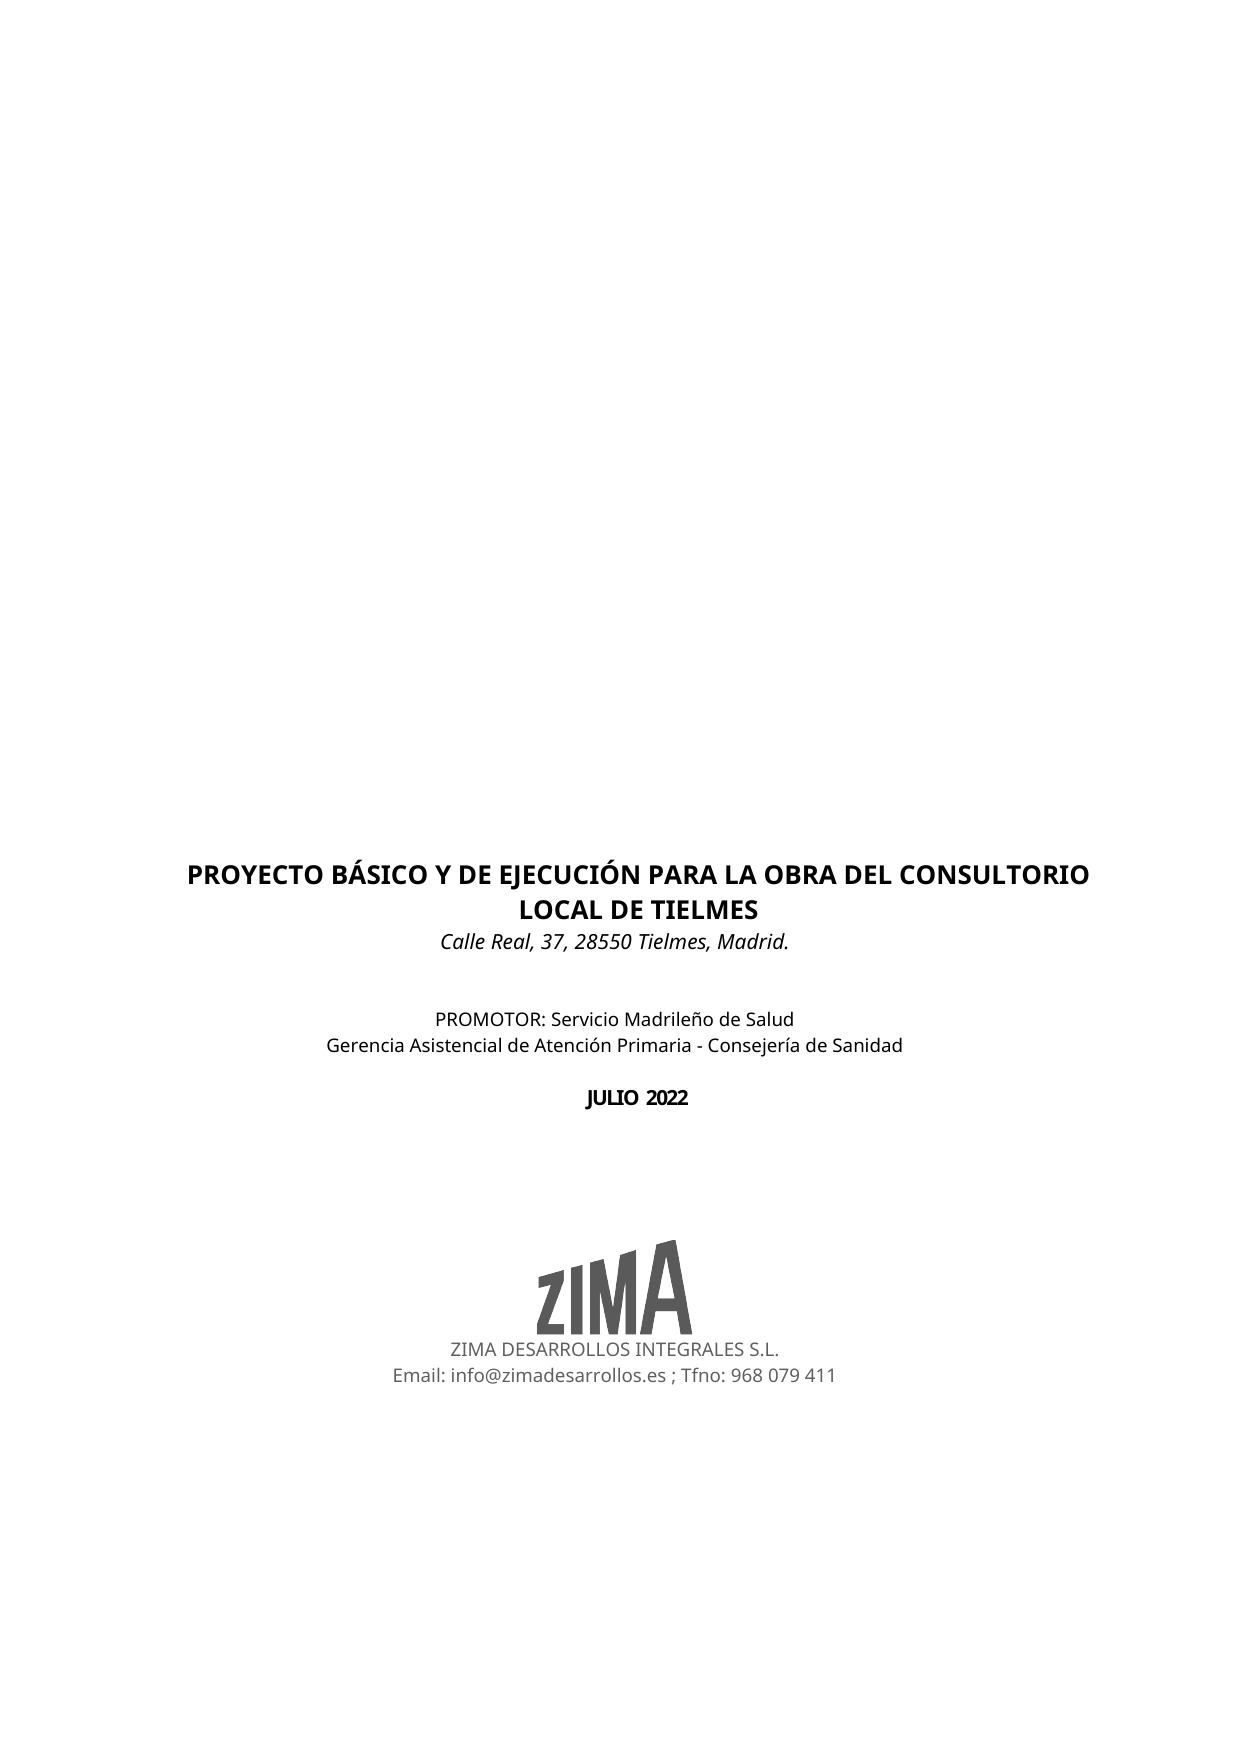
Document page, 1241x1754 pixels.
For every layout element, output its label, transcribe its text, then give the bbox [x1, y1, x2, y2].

text Gerencia Asistencial de Atención Primaria - Consejería de Sanidad [167, 1032, 1063, 1058]
text Email: info@zimadesarrollos.es ; Tfno: 968 079 411 [167, 1362, 1063, 1388]
text JULIO 2022 [167, 1083, 1110, 1112]
text PROYECTO BÁSICO Y DE EJECUCIÓN PARA LA OBRA DEL CONSULTORIO LOCAL DE TIELMES [167, 856, 1110, 927]
text PROMOTOR: Servicio Madrileño de Salud [167, 1007, 1063, 1032]
text Calle Real, 37, 28550 Tielmes, Madrid. [167, 927, 1063, 956]
text ZIMA DESARROLLOS INTEGRALES S.L. [167, 1337, 1063, 1362]
picture [536, 1240, 693, 1337]
